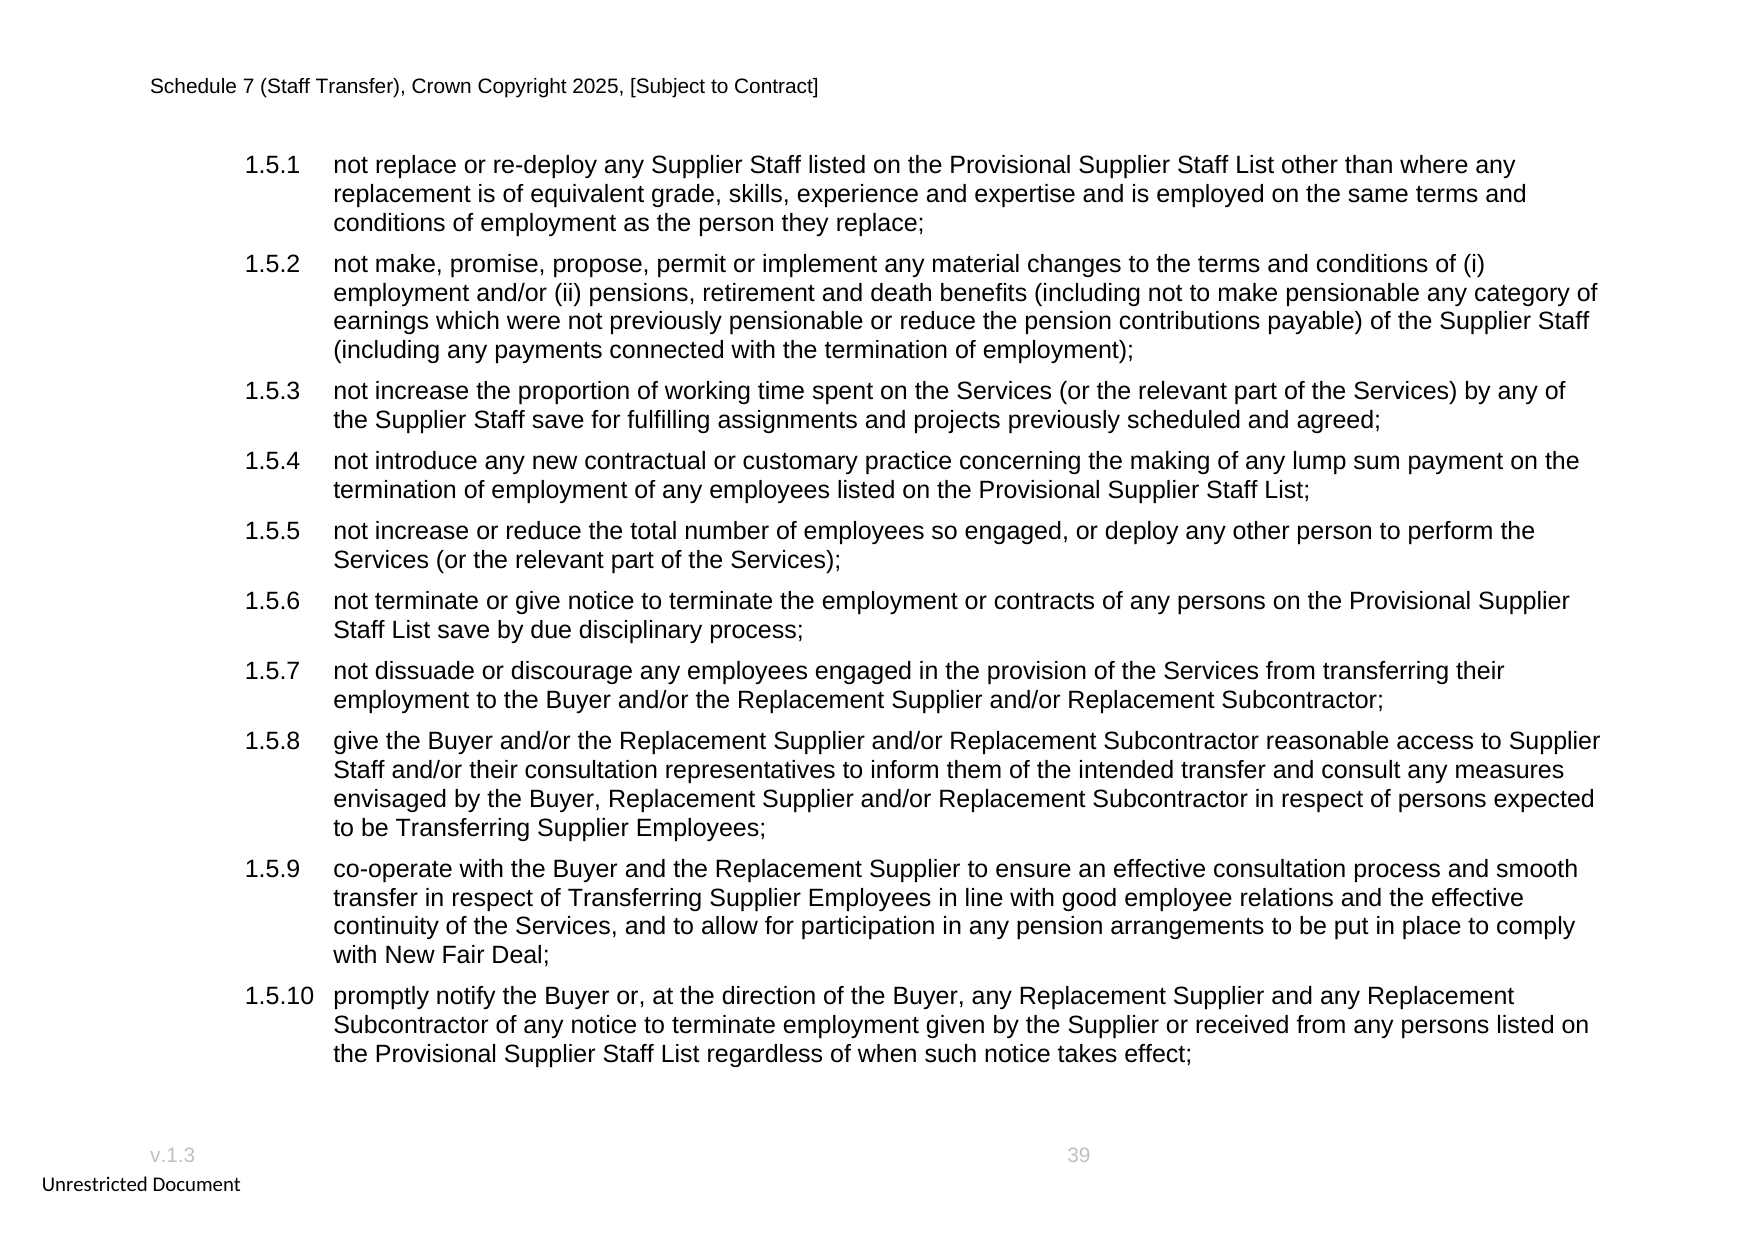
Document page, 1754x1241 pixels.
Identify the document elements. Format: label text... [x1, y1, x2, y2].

text not increase or reduce the total number of employees so engaged, or deploy any other person to perform the Services (or the relevant part of the Services); [244, 516, 1604, 574]
text give the Buyer and/or the Replacement Supplier and/or Replacement Subcontractor reasonable access to Supplier Staff and/or their consultation representatives to inform them of the intended transfer and consult any measures envisaged by the Buyer, Replacement Supplier and/or Replacement Subcontractor in respect of persons expected to be Transferring Supplier Employees; [244, 726, 1604, 841]
text not replace or re-deploy any Supplier Staff listed on the Provisional Supplier Staff List other than where any replacement is of equivalent grade, skills, experience and expertise and is employed on the same terms and conditions of employment as the person they replace; [244, 150, 1604, 236]
text co-operate with the Buyer and the Replacement Supplier to ensure an effective consultation process and smooth transfer in respect of Transferring Supplier Employees in line with good employee relations and the effective continuity of the Services, and to allow for participation in any pension arrangements to be put in place to comply with New Fair Deal; [244, 854, 1604, 969]
text not make, promise, propose, permit or implement any material changes to the terms and conditions of (i) employment and/or (ii) pensions, retirement and death benefits (including not to make pensionable any category of earnings which were not previously pensionable or reduce the pension contributions payable) of the Supplier Staff (including any payments connected with the termination of employment); [244, 249, 1604, 364]
text not terminate or give notice to terminate the employment or contracts of any persons on the Provisional Supplier Staff List save by due disciplinary process; [244, 586, 1604, 644]
text not increase the proportion of working time spent on the Services (or the relevant part of the Services) by any of the Supplier Staff save for fulfilling assignments and projects previously scheduled and agreed; [244, 376, 1604, 434]
text not dissuade or discourage any employees engaged in the provision of the Services from transferring their employment to the Buyer and/or the Replacement Supplier and/or Replacement Subcontractor; [244, 656, 1604, 714]
text promptly notify the Buyer or, at the direction of the Buyer, any Replacement Supplier and any Replacement Subcontractor of any notice to terminate employment given by the Supplier or received from any persons listed on the Provisional Supplier Staff List regardless of when such notice takes effect; [244, 981, 1604, 1067]
text not introduce any new contractual or customary practice concerning the making of any lump sum payment on the termination of employment of any employees listed on the Provisional Supplier Staff List; [244, 446, 1604, 504]
